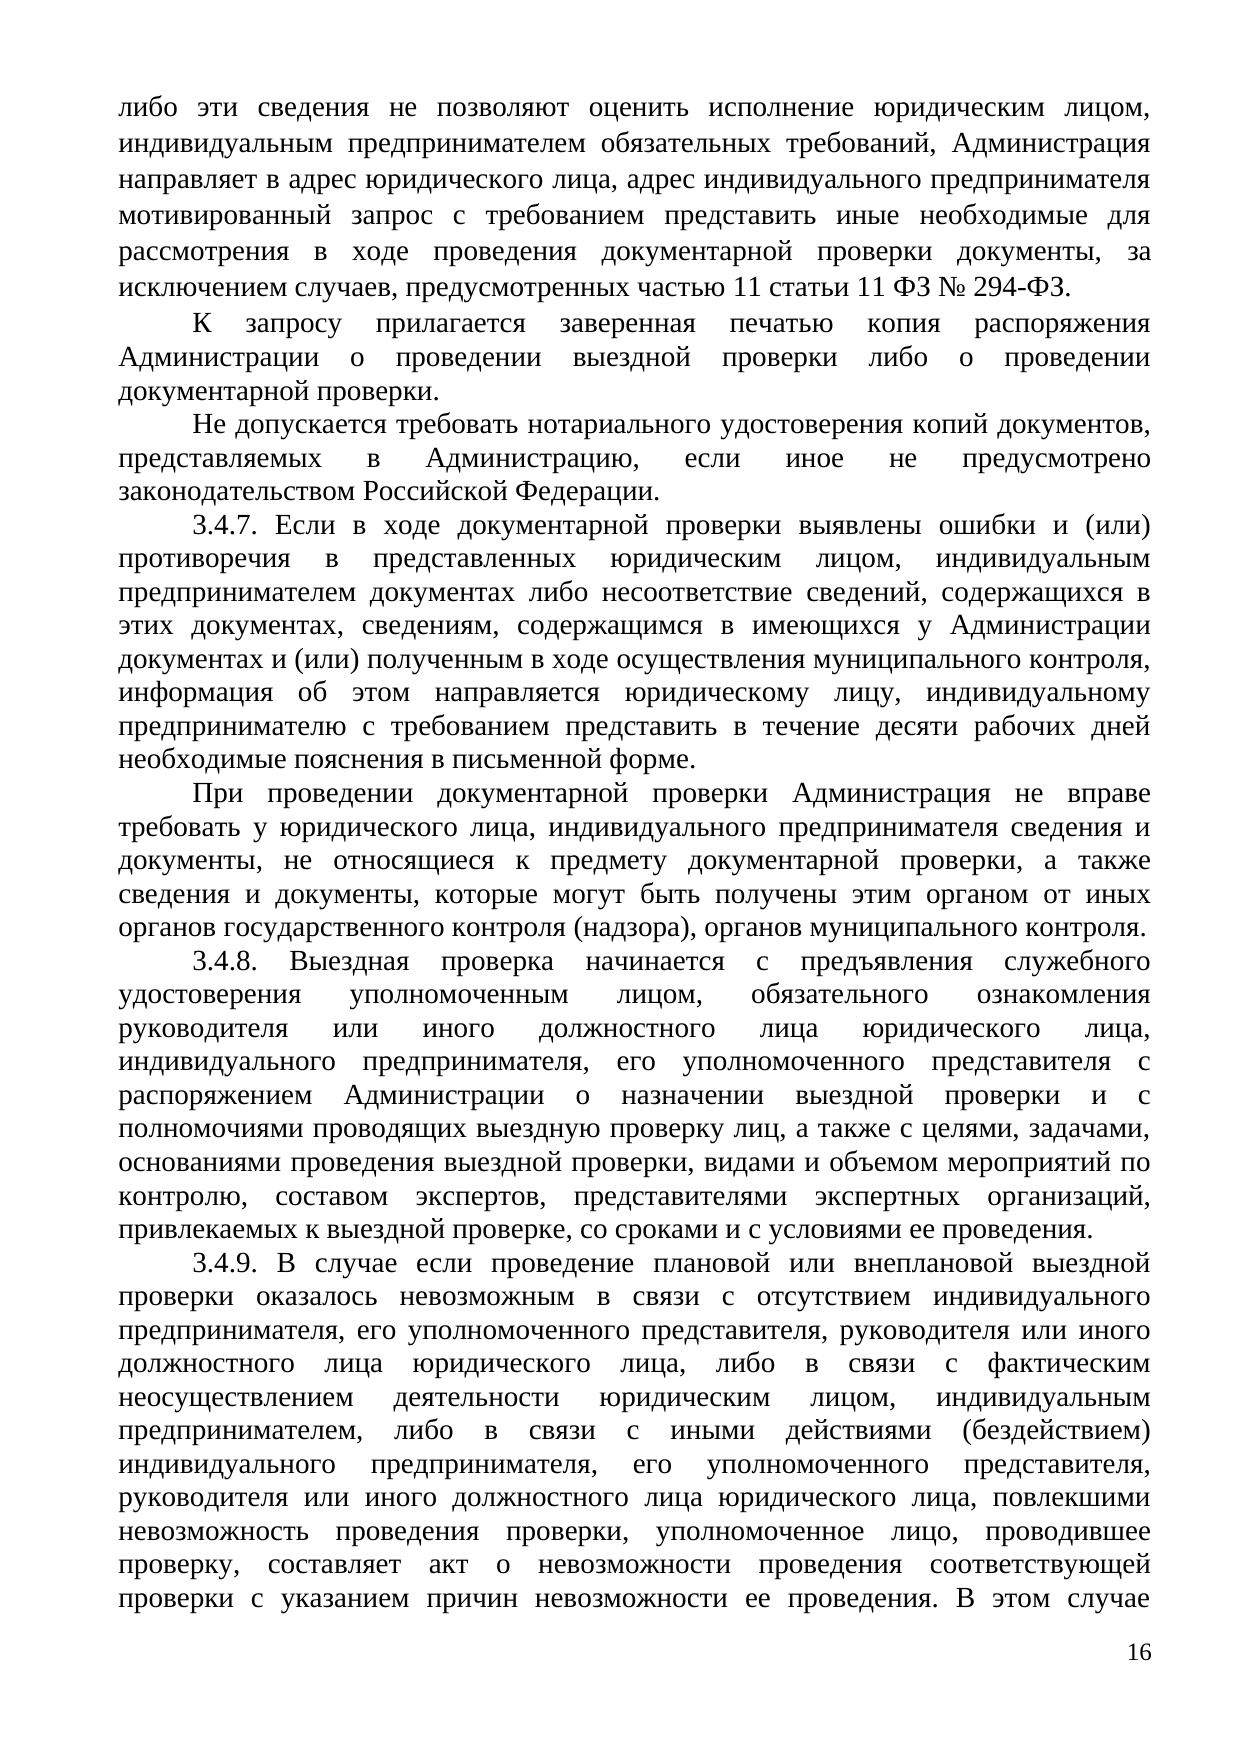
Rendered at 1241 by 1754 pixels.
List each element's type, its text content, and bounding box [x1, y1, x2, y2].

text 3.4.7. Если в ходе документарной проверки выявлены ошибки и (или) противоречия в представленных юридическим лицом, индивидуальным предпринимателем документах либо несоответствие сведений, содержащихся в этих документах, сведениям, содержащимся в имеющихся у Администрации документах и (или) полученным в ходе осуществления муниципального контроля, информация об этом направляется юридическому лицу, индивидуальному предпринимателю с требованием представить в течение десяти рабочих дней необходимые пояснения в письменной форме. [118, 507, 1152, 775]
text К запросу прилагается заверенная печатью копия распоряжения Администрации о проведении выездной проверки либо о проведении документарной проверки. [118, 306, 1152, 406]
text 3.4.8. Выездная проверка начинается с предъявления служебного удостоверения уполномоченным лицом, обязательного ознакомления руководителя или иного должностного лица юридического лица, индивидуального предпринимателя, его уполномоченного представителя с распоряжением Администрации о назначении выездной проверки и с полномочиями проводящих выездную проверку лиц, а также с целями, задачами, основаниями проведения выездной проверки, видами и объемом мероприятий по контролю, составом экспертов, представителями экспертных организаций, привлекаемых к выездной проверке, со сроками и с условиями ее проведения. [118, 943, 1152, 1245]
text Не допускается требовать нотариального удостоверения копий документов, представляемых в Администрацию, если иное не предусмотрено законодательством Российской Федерации. [118, 406, 1152, 507]
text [118, 89, 1152, 303]
text При проведении документарной проверки Администрация не вправе требовать у юридического лица, индивидуального предпринимателя сведения и документы, не относящиеся к предмету документарной проверки, а также сведения и документы, которые могут быть получены этим органом от иных органов государственного контроля (надзора), органов муниципального контроля. [118, 775, 1152, 943]
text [118, 1245, 1152, 1614]
